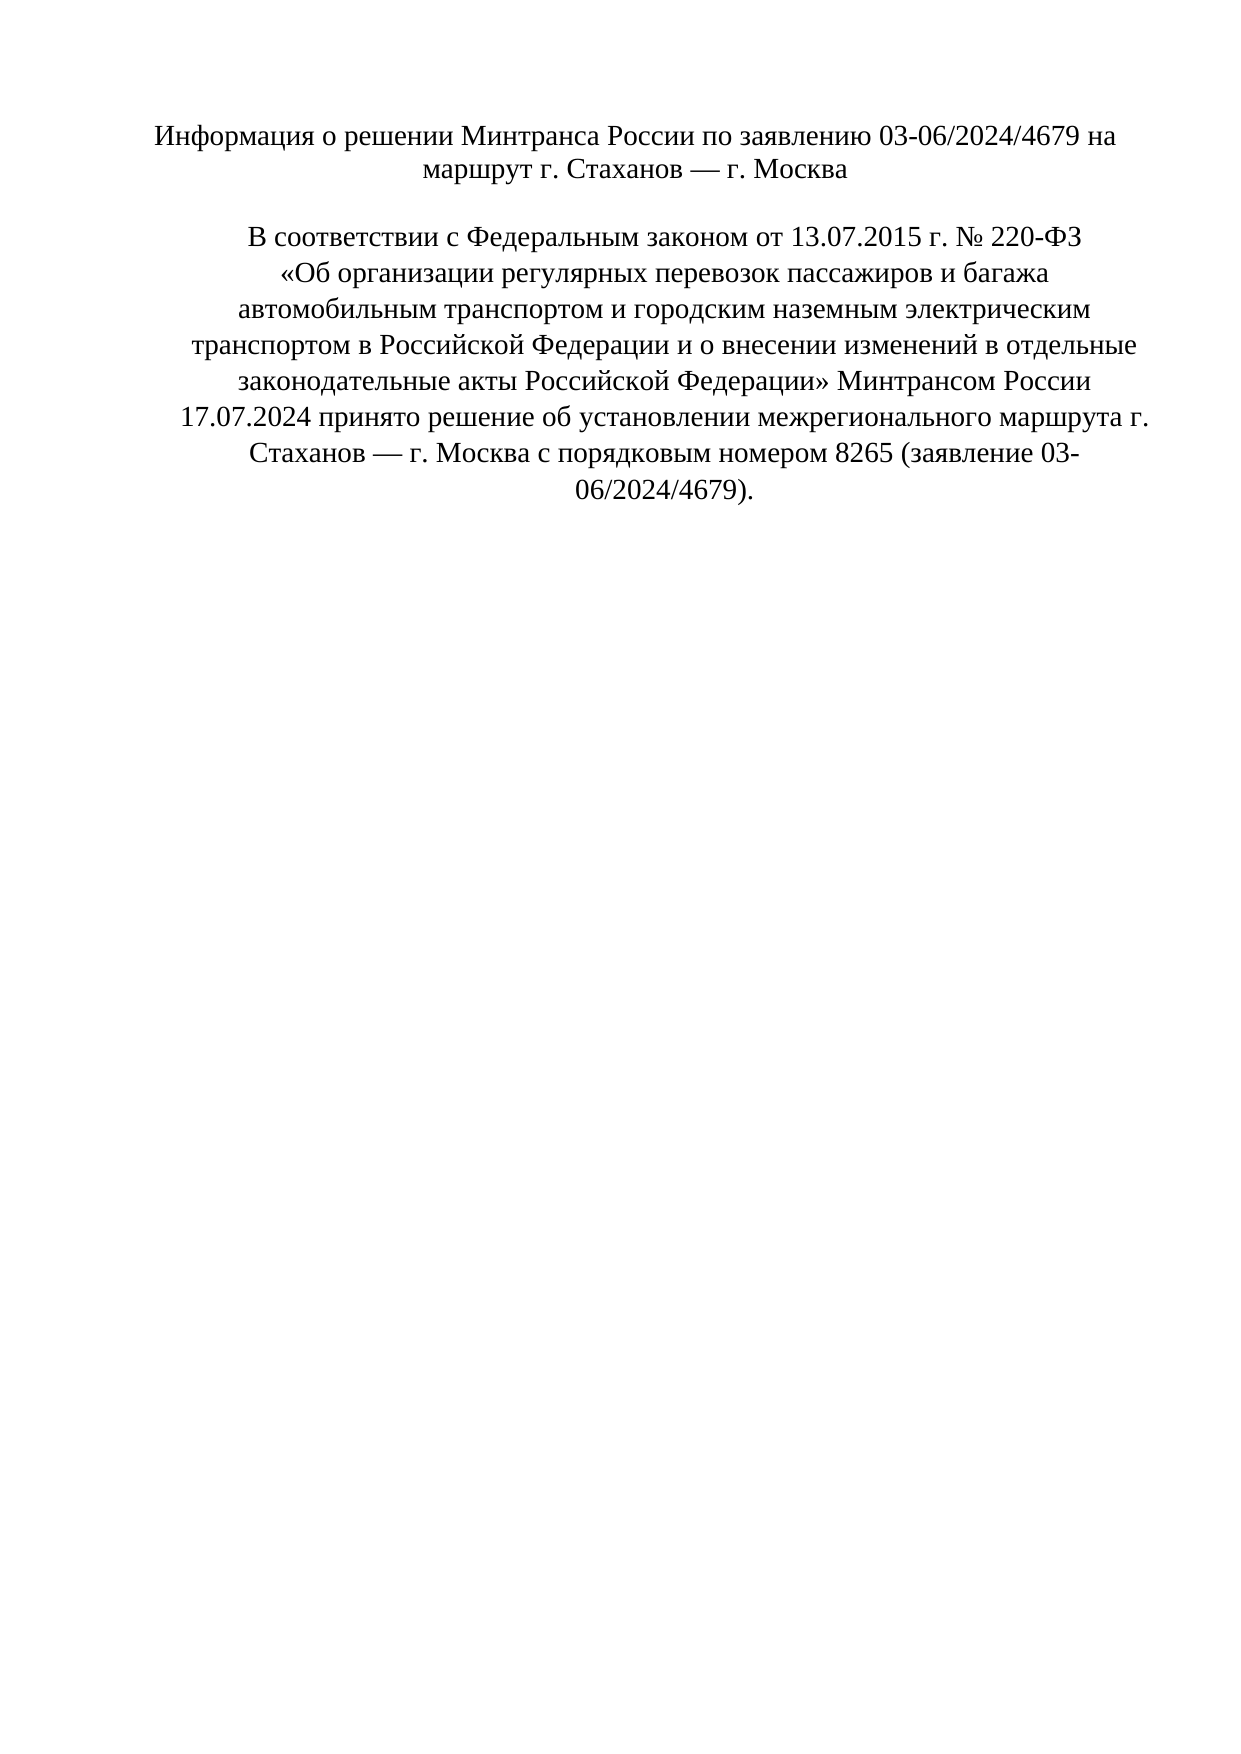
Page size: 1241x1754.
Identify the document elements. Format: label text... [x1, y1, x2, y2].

text В соответствии с Федеральным законом от 13.07.2015 г. № 220-ФЗ «Об организации регулярных перевозок пассажиров и багажа автомобильным транспортом и городским наземным электрическим транспортом в Российской Федерации и о внесении изменений в отдельные законодательные акты Российской Федерации» Минтрансом России 17.07.2024 принято решение об установлении межрегионального маршрута г. Стаханов — г. Москва с порядковым номером 8265 (заявление 03-06/2024/4679). [177, 219, 1152, 505]
text Информация о решении Минтранса России по заявлению 03-06/2024/4679 на маршрут г. Стаханов — г. Москва [118, 118, 1152, 185]
